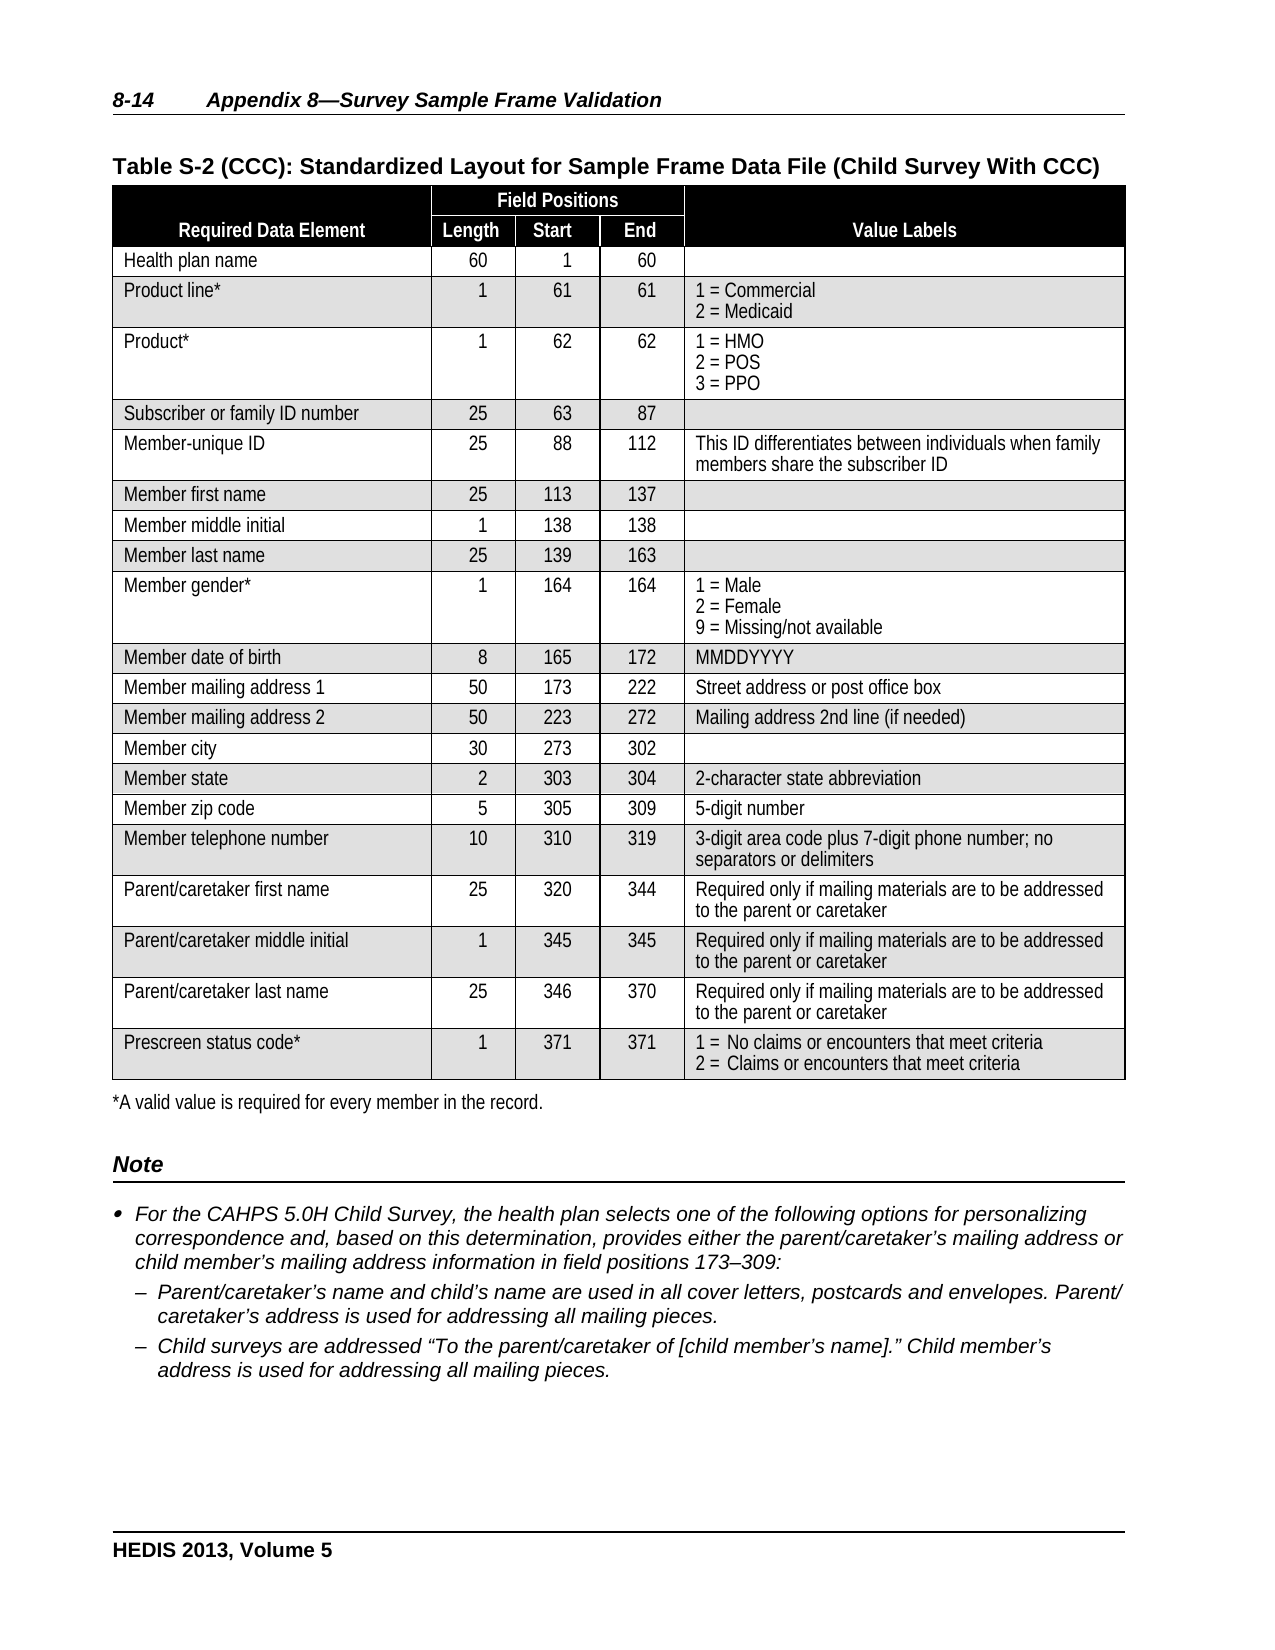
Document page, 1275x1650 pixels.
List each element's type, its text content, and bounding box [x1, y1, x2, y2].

table_cell 272 [601, 704, 684, 733]
table_cell 1 = Commercial 2 = Medicaid [685, 277, 1124, 327]
table_cell Member telephone number [113, 825, 431, 875]
table_cell Parent/caretaker middle initial [113, 927, 431, 977]
table_cell Required only if mailing materials are to be addressed to the parent or caretaker [685, 876, 1124, 926]
table_cell 303 [516, 764, 599, 793]
table_cell 164 [601, 572, 684, 642]
table_cell Member last name [113, 541, 431, 571]
table_cell Parent/caretaker first name [113, 876, 431, 926]
table_cell Subscriber or family ID number [113, 400, 431, 429]
table_cell Required only if mailing materials are to be addressed to the parent or caretaker [685, 927, 1124, 977]
table_cell Prescreen status code* [113, 1029, 431, 1079]
table_cell Length [432, 216, 515, 246]
table_cell 112 [601, 430, 684, 480]
table_cell 1 = Male 2 = Female 9 = Missing/not available [685, 572, 1124, 642]
table_cell Member state [113, 764, 431, 793]
text For the CAHPS 5.0H Child Survey, the health plan selects one of the following options for personalizing correspondence and, based on this determination, provides either the parent/caretaker’s mailing address or child member’s mailing address information in field positions 173–309: [112, 1202, 1125, 1274]
table_header Value Labels [685, 186, 1124, 246]
table_cell This ID differentiates between individuals when family members share the subscriber ID [685, 430, 1124, 480]
table_cell 2-character state abbreviation [685, 764, 1124, 793]
table_cell 60 [601, 247, 684, 276]
table_cell Required only if mailing materials are to be addressed to the parent or caretaker [685, 978, 1124, 1028]
table_cell 137 [601, 481, 684, 510]
text Child surveys are addressed “To the parent/caretaker of [child member’s name].” Child member’s address is used for addressing all mailing pieces. [135, 1334, 1125, 1382]
table_cell [685, 481, 1124, 510]
table_cell 346 [516, 978, 599, 1028]
table_cell 1 [432, 1029, 515, 1079]
table_cell Mailing address 2nd line (if needed) [685, 704, 1124, 733]
table_cell 304 [601, 764, 684, 793]
text Parent/caretaker’s name and child’s name are used in all cover letters, postcards and envelopes. Parent/ caretaker’s address is used for addressing all mailing pieces. [135, 1280, 1125, 1328]
table_cell 61 [601, 277, 684, 327]
table_cell 1 = No claims or encounters that meet criteria 2 = Claims or encounters that meet criteria [685, 1029, 1124, 1079]
table_cell Start [516, 216, 599, 246]
table_cell Member city [113, 734, 431, 763]
table_cell 30 [432, 734, 515, 763]
table_cell 302 [601, 734, 684, 763]
table_cell 61 [516, 277, 599, 327]
table_cell 25 [432, 978, 515, 1028]
table_cell 173 [516, 674, 599, 703]
table_cell [685, 400, 1124, 429]
table_cell 60 [432, 247, 515, 276]
table_cell Member mailing address 1 [113, 674, 431, 703]
table_cell 305 [516, 795, 599, 824]
table_cell 5-digit number [685, 795, 1124, 824]
table_cell 165 [516, 644, 599, 673]
table_cell Member first name [113, 481, 431, 510]
table_cell 223 [516, 704, 599, 733]
table_cell Member zip code [113, 795, 431, 824]
table_cell 344 [601, 876, 684, 926]
table_cell 139 [516, 541, 599, 571]
table_cell 25 [432, 430, 515, 480]
table_cell 310 [516, 825, 599, 875]
table_header Required Data Element [113, 186, 431, 246]
table_cell 371 [516, 1029, 599, 1079]
table_cell 50 [432, 704, 515, 733]
table_cell Member gender* [113, 572, 431, 642]
table_cell 87 [601, 400, 684, 429]
table_cell 10 [432, 825, 515, 875]
table_cell Member date of birth [113, 644, 431, 673]
table_cell 1 [432, 328, 515, 399]
table_cell MMDDYYYY [685, 644, 1124, 673]
table_cell 1 [432, 511, 515, 540]
table_cell 163 [601, 541, 684, 571]
table_cell 371 [601, 1029, 684, 1079]
table_cell 63 [516, 400, 599, 429]
table_cell 1 [516, 247, 599, 276]
table_cell Product line* [113, 277, 431, 327]
table_cell 5 [432, 795, 515, 824]
subtitle Table S-2 (CCC): Standardized Layout for Sample Frame Data File (Child Survey With CCC) [112, 153, 1125, 179]
table_cell 25 [432, 876, 515, 926]
table_cell 1 = HMO 2 = POS 3 = PPO [685, 328, 1124, 399]
table_cell Health plan name [113, 247, 431, 276]
table_cell 2 [432, 764, 515, 793]
table_cell Member middle initial [113, 511, 431, 540]
table_cell Member mailing address 2 [113, 704, 431, 733]
table_cell 62 [516, 328, 599, 399]
table_cell End [601, 216, 684, 246]
table_cell 309 [601, 795, 684, 824]
table_cell 172 [601, 644, 684, 673]
table_cell [685, 541, 1124, 571]
table_cell 370 [601, 978, 684, 1028]
table_cell 345 [516, 927, 599, 977]
table_cell Street address or post office box [685, 674, 1124, 703]
table_cell 62 [601, 328, 684, 399]
table_cell [685, 734, 1124, 763]
table_cell 1 [432, 277, 515, 327]
table_cell 8 [432, 644, 515, 673]
table_cell [685, 247, 1124, 276]
table_cell Member-unique ID [113, 430, 431, 480]
table_cell Parent/caretaker last name [113, 978, 431, 1028]
table_cell 138 [516, 511, 599, 540]
table_cell 319 [601, 825, 684, 875]
table_cell 50 [432, 674, 515, 703]
table_header Field Positions [432, 186, 684, 215]
table_cell [685, 511, 1124, 540]
table_cell 1 [432, 927, 515, 977]
text *A valid value is required for every member in the record. [112, 1092, 1125, 1113]
table_cell 25 [432, 400, 515, 429]
table_cell 88 [516, 430, 599, 480]
table_cell Product* [113, 328, 431, 399]
table_cell 25 [432, 541, 515, 571]
table_cell 345 [601, 927, 684, 977]
table_cell 25 [432, 481, 515, 510]
table_cell 113 [516, 481, 599, 510]
table_cell 3-digit area code plus 7-digit phone number; no separators or delimiters [685, 825, 1124, 875]
table_cell 320 [516, 876, 599, 926]
table_cell 1 [432, 572, 515, 642]
table_cell 164 [516, 572, 599, 642]
table_cell 138 [601, 511, 684, 540]
table_cell 222 [601, 674, 684, 703]
table_cell 273 [516, 734, 599, 763]
text Note [112, 1151, 1125, 1183]
